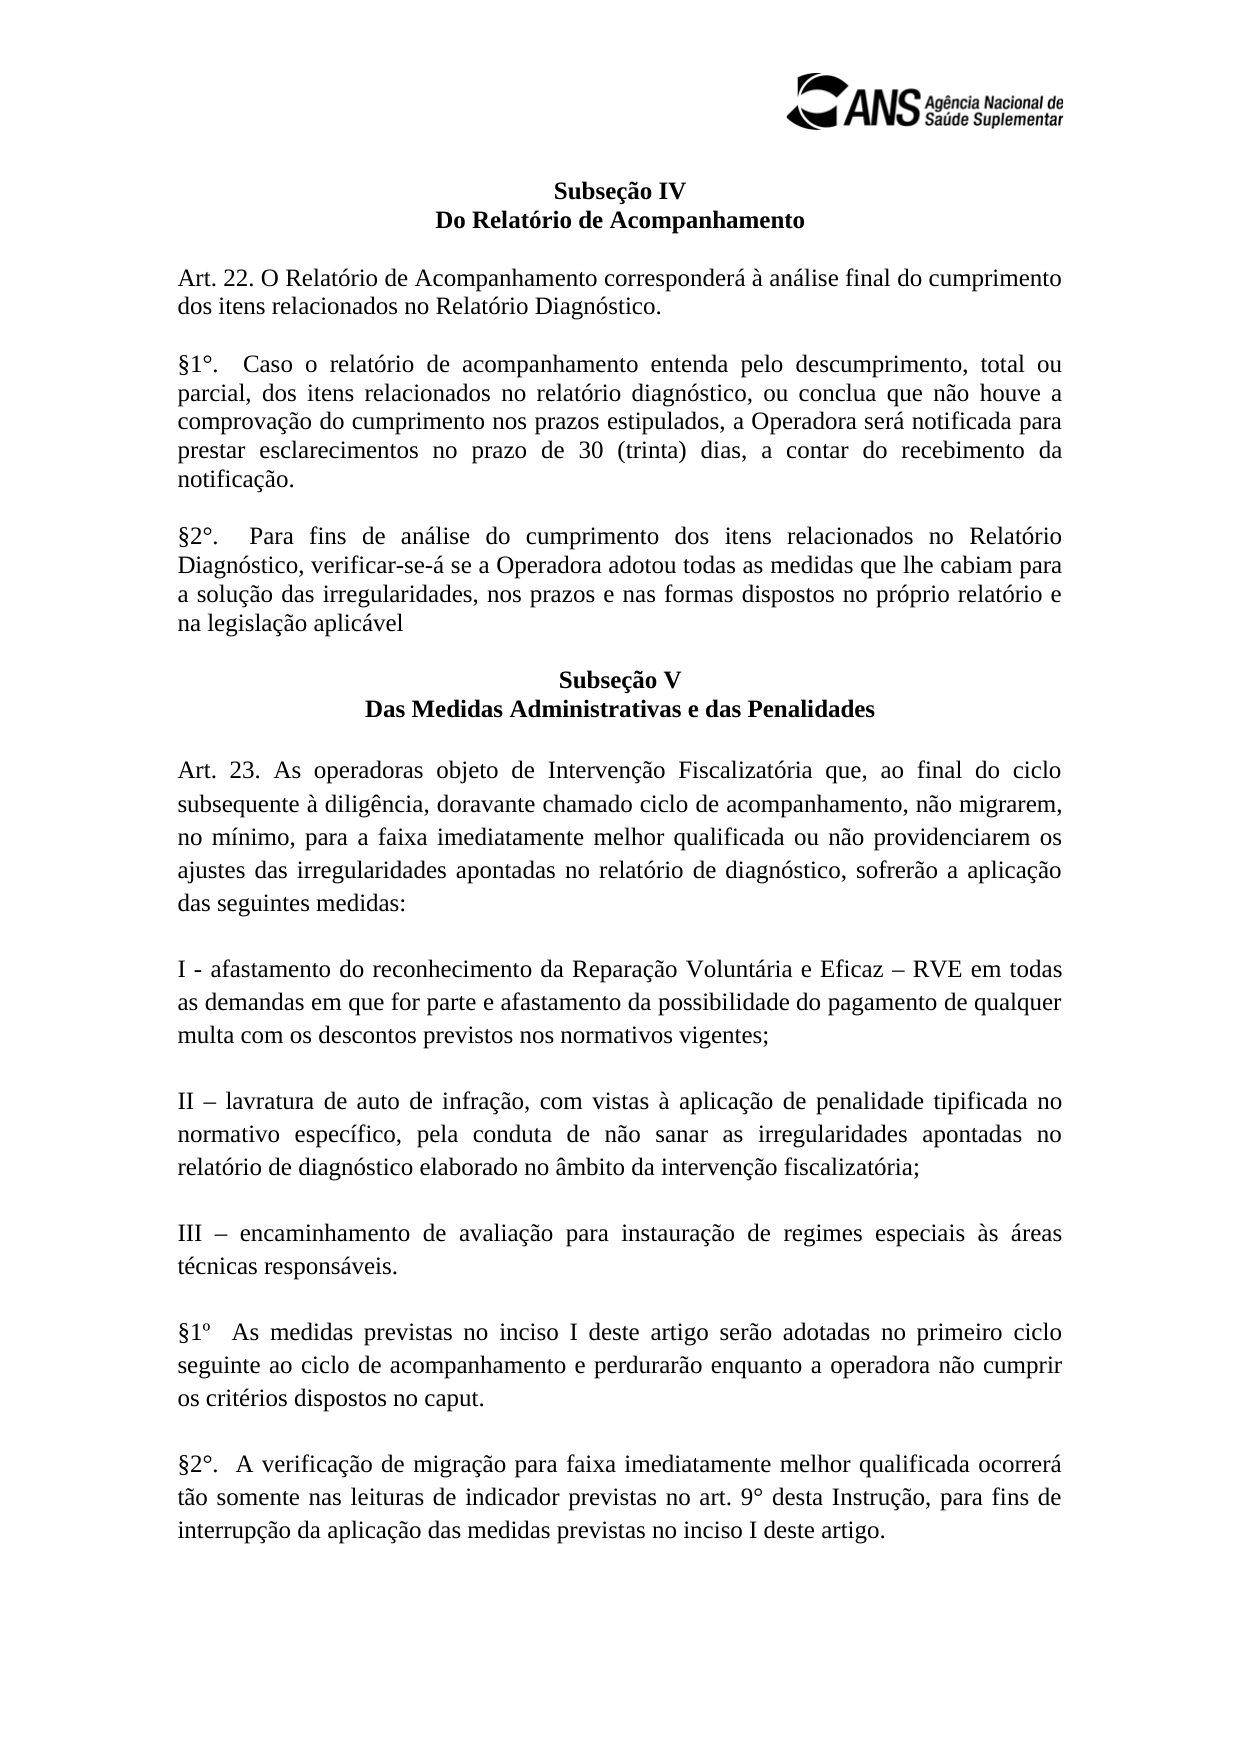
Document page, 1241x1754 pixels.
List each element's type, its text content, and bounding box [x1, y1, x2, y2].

list Subseção V [177, 665, 1063, 694]
list Subseção IV [177, 176, 1063, 205]
list §1º As medidas previstas no inciso I deste artigo serão adotadas no primeiro ciclo seguinte ao ciclo de acompanhamento e perdurarão enquanto a operadora não cumprir os critérios dispostos no caput. [177, 1317, 1063, 1412]
list Das Medidas Administrativas e das Penalidades [177, 694, 1063, 723]
picture [786, 73, 1064, 130]
list III – encaminhamento de avaliação para instauração de regimes especiais às áreas técnicas responsáveis. [177, 1218, 1063, 1280]
list II – lavratura de auto de infração, com vistas à aplicação de penalidade tipificada no normativo específico, pela conduta de não sanar as irregularidades apontadas no relatório de diagnóstico elaborado no âmbito da intervenção fiscalizatória; [177, 1086, 1063, 1181]
list Art. 22. O Relatório de Acompanhamento corresponderá à análise final do cumprimento dos itens relacionados no Relatório Diagnóstico. [177, 263, 1063, 320]
list §2°. A verificação de migração para faixa imediatamente melhor qualificada ocorrerá tão somente nas leituras de indicador previstas no art. 9° desta Instrução, para fins de interrupção da aplicação das medidas previstas no inciso I deste artigo. [177, 1449, 1063, 1544]
list Art. 23. As operadoras objeto de Intervenção Fiscalizatória que, ao final do ciclo subsequente à diligência, doravante chamado ciclo de acompanhamento, não migrarem, no mínimo, para a faixa imediatamente melhor qualificada ou não providenciarem os ajustes das irregularidades apontadas no relatório de diagnóstico, sofrerão a aplicação das seguintes medidas: [177, 756, 1063, 916]
list §1°. Caso o relatório de acompanhamento entenda pelo descumprimento, total ou parcial, dos itens relacionados no relatório diagnóstico, ou conclua que não houve a comprovação do cumprimento nos prazos estipulados, a Operadora será notificada para prestar esclarecimentos no prazo de 30 (trinta) dias, a contar do recebimento da notificação. [177, 349, 1063, 493]
list §2°. Para fins de análise do cumprimento dos itens relacionados no Relatório Diagnóstico, verificar-se-á se a Operadora adotou todas as medidas que lhe cabiam para a solução das irregularidades, nos prazos e nas formas dispostos no próprio relatório e na legislação aplicável [177, 521, 1063, 636]
list Do Relatório de Acompanhamento [177, 205, 1063, 234]
list I - afastamento do reconhecimento da Reparação Voluntária e Eficaz – RVE em todas as demandas em que for parte e afastamento da possibilidade do pagamento de qualquer multa com os descontos previstos nos normativos vigentes; [177, 954, 1063, 1048]
